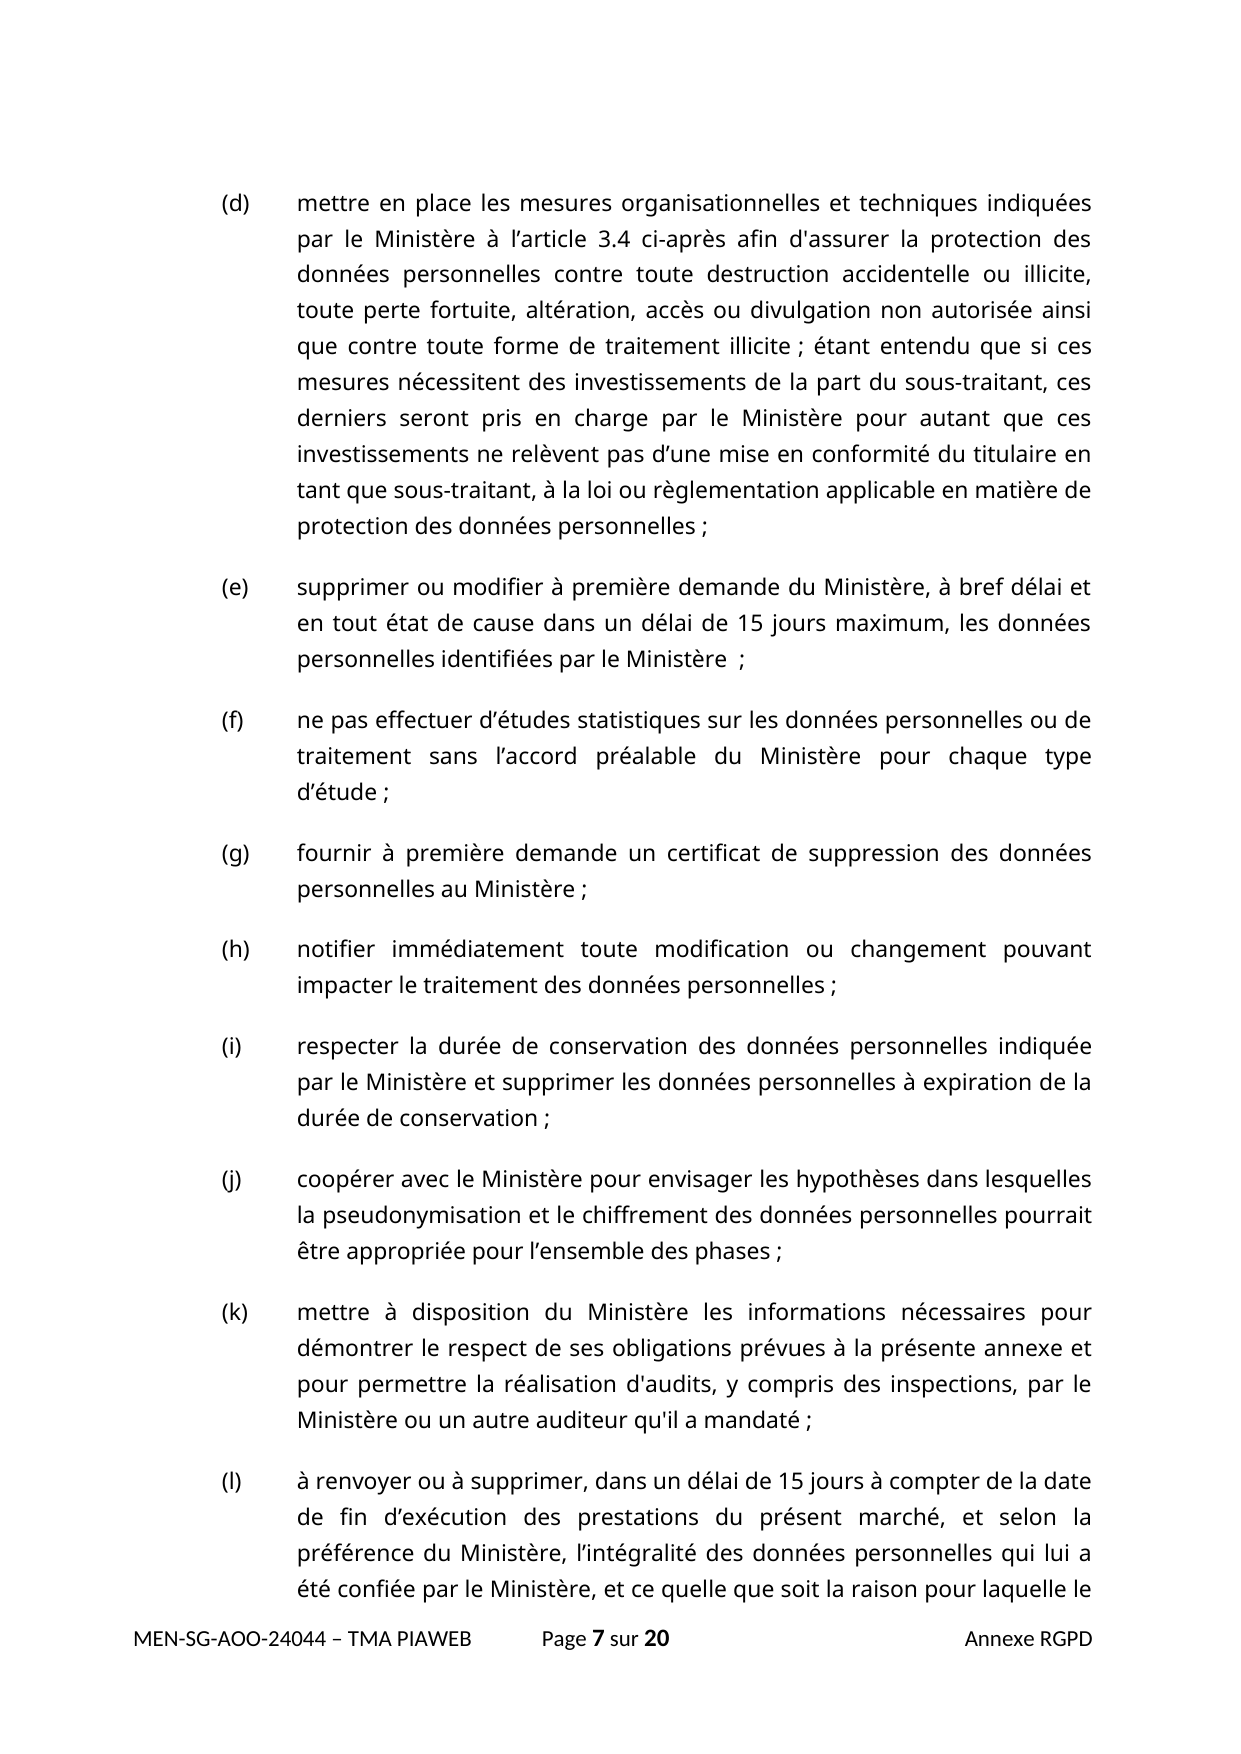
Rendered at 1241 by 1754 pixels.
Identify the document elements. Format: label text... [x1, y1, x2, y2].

text mettre en place les mesures organisationnelles et techniques indiquées par le Ministère à l’article 3.4 ci-après afin d'assurer la protection des données personnelles contre toute destruction accidentelle ou illicite, toute perte fortuite, altération, accès ou divulgation non autorisée ainsi que contre toute forme de traitement illicite ; étant entendu que si ces mesures nécessitent des investissements de la part du sous-traitant, ces derniers seront pris en charge par le Ministère pour autant que ces investissements ne relèvent pas d’une mise en conformité du titulaire en tant que sous-traitant, à la loi ou règlementation applicable en matière de protection des données personnelles ; [222, 187, 1093, 541]
text mettre à disposition du Ministère les informations nécessaires pour démontrer le respect de ses obligations prévues à la présente annexe et pour permettre la réalisation d'audits, y compris des inspections, par le Ministère ou un autre auditeur qu'il a mandaté ; [222, 1296, 1093, 1435]
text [222, 1465, 1093, 1604]
text supprimer ou modifier à première demande du Ministère, à bref délai et en tout état de cause dans un délai de 15 jours maximum, les données personnelles identifiées par le Ministère ; [222, 571, 1093, 674]
text coopérer avec le Ministère pour envisager les hypothèses dans lesquelles la pseudonymisation et le chiffrement des données personnelles pourrait être appropriée pour l’ensemble des phases ; [222, 1163, 1093, 1266]
text fournir à première demande un certificat de suppression des données personnelles au Ministère ; [222, 837, 1093, 904]
text ne pas effectuer d’études statistiques sur les données personnelles ou de traitement sans l’accord préalable du Ministère pour chaque type d’étude ; [222, 704, 1093, 807]
text notifier immédiatement toute modification ou changement pouvant impacter le traitement des données personnelles ; [222, 933, 1093, 1001]
text respecter la durée de conservation des données personnelles indiquée par le Ministère et supprimer les données personnelles à expiration de la durée de conservation ; [222, 1030, 1093, 1133]
